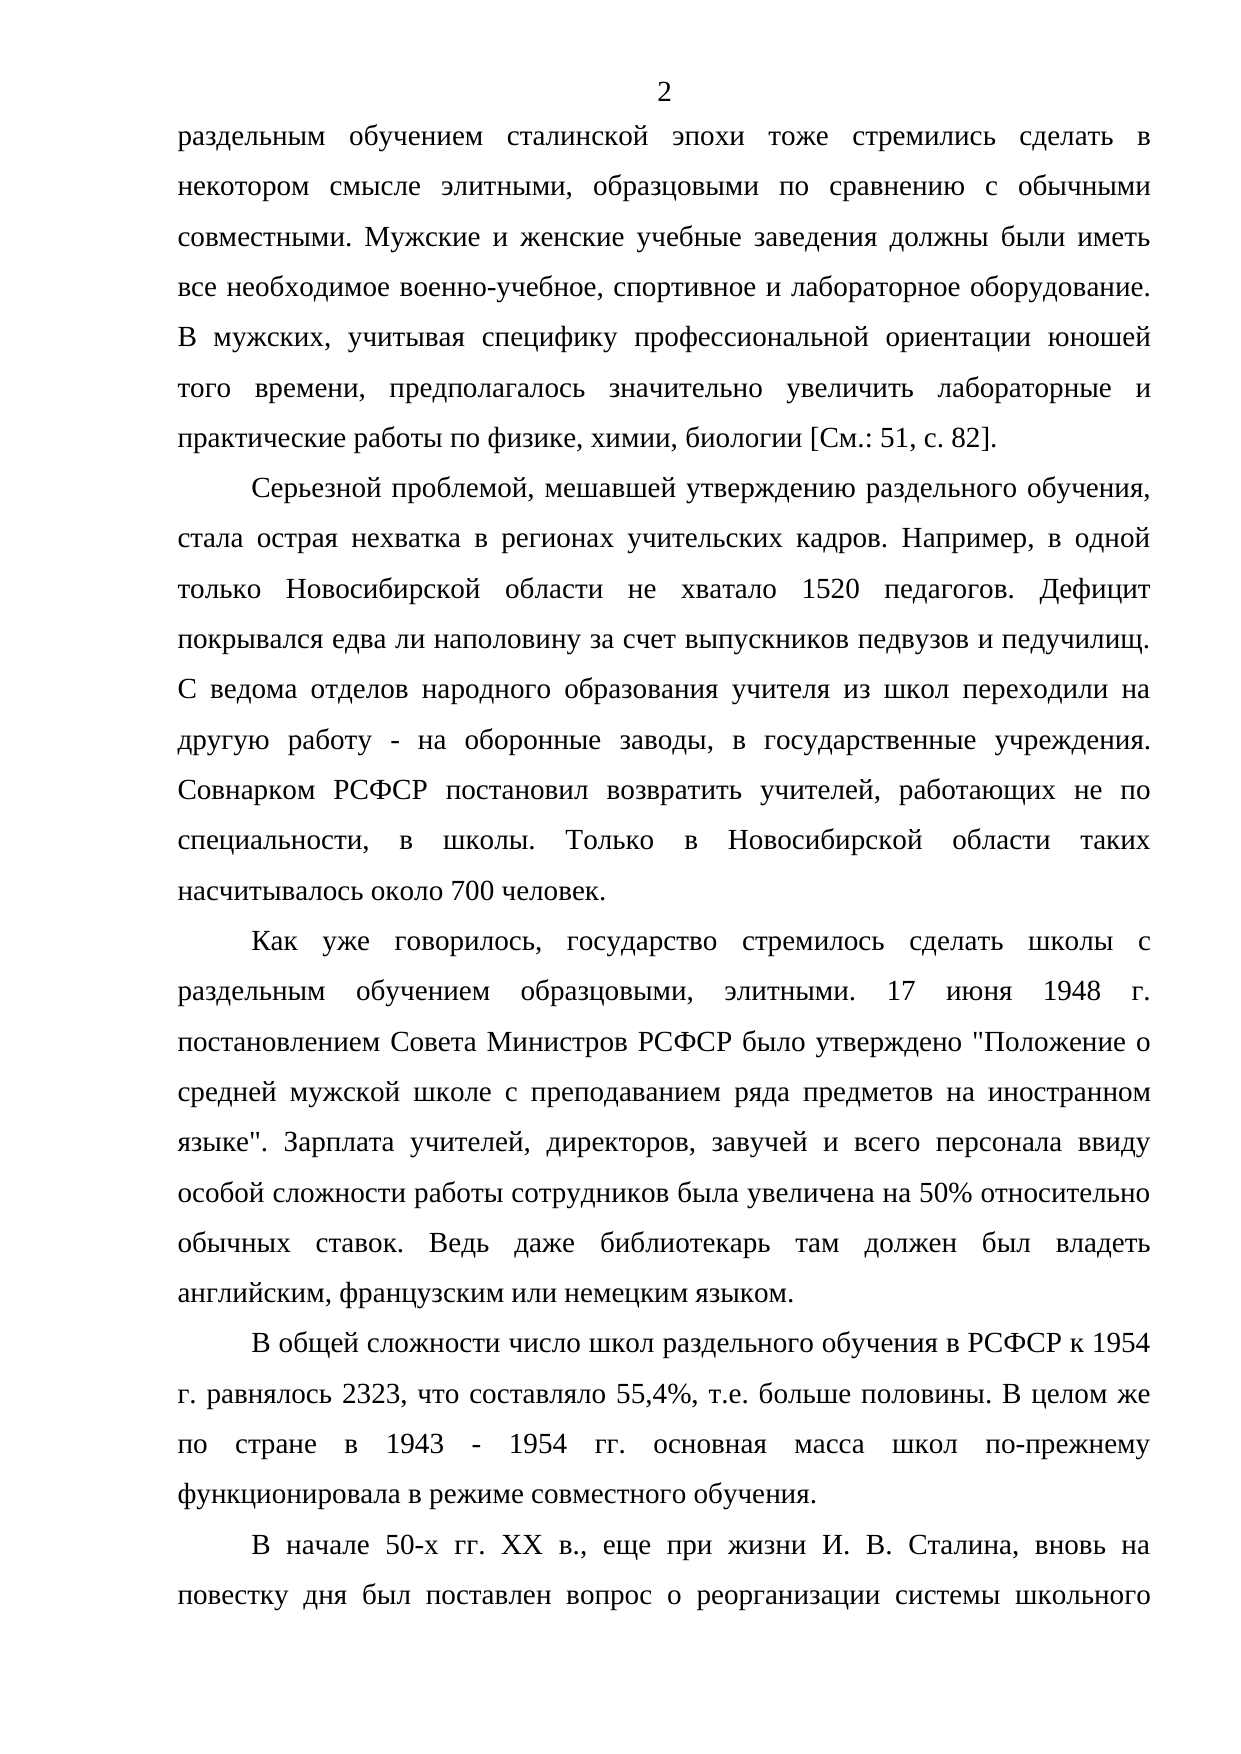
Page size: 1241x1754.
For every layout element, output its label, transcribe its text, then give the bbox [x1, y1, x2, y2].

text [177, 118, 1152, 453]
text Как уже говорилось, государство стремилось сделать школы с раздельным обучением образцовыми, элитными. 17 июня 1948 г. постановлением Совета Министров РСФСР было утверждено "Положение о средней мужской школе с преподаванием ряда предметов на иностранном языке". Зарплата учителей, директоров, завучей и всего персонала ввиду особой сложности работы сотрудников была увеличена на 50% относительно обычных ставок. Ведь даже библиотекарь там должен был владеть английским, французским или немецким языком. [177, 923, 1152, 1309]
text Серьезной проблемой, мешавшей утверждению раздельного обучения, стала острая нехватка в регионах учительских кадров. Например, в одной только Новосибирской области не хватало 1520 педагогов. Дефицит покрывался едва ли наполовину за счет выпускников педвузов и педучилищ. С ведома отделов народного образования учителя из школ переходили на другую работу - на оборонные заводы, в государственные учреждения. Совнарком РСФСР постановил возвратить учителей, работающих не по специальности, в школы. Только в Новосибирской области таких насчитывалось около 700 человек. [177, 470, 1152, 906]
text В общей сложности число школ раздельного обучения в РСФСР к 1954 г. равнялось 2323, что составляло 55,4%, т.е. больше половины. В целом же по стране в 1943 - 1954 гг. основная масса школ по-прежнему функционировала в режиме совместного обучения. [177, 1326, 1152, 1510]
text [177, 1527, 1152, 1611]
